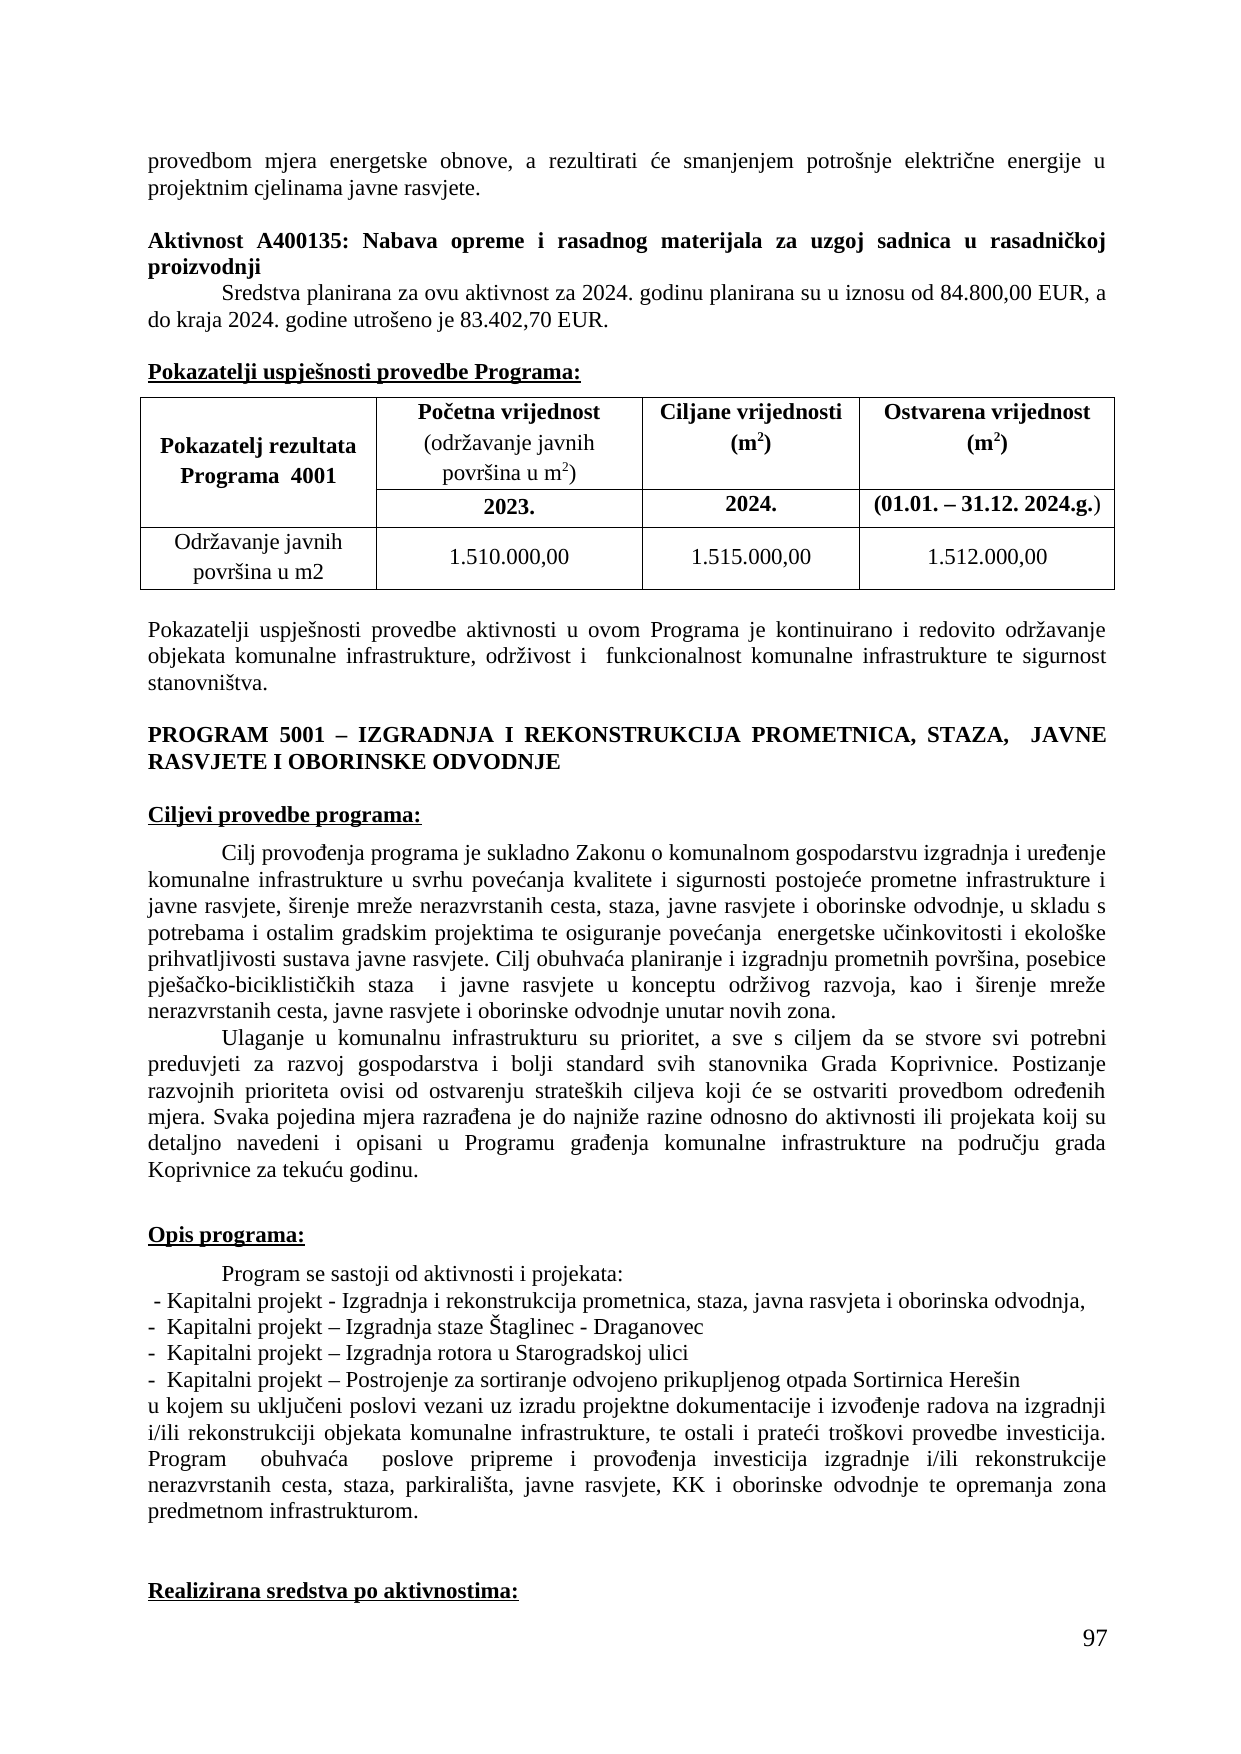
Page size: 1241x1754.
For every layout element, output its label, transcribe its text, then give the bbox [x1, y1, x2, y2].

text Ciljevi provedbe programa: [148, 801, 1107, 827]
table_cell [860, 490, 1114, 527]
text Opis programa: [148, 1222, 1107, 1248]
text Sredstva planirana za ovu aktivnost za 2024. godinu planirana su u iznosu od 84.800,00 EUR, a do kraja 2024. godine utrošeno je 83.402,70 EUR. [148, 279, 1107, 332]
text Pokazatelji uspješnosti provedbe Programa: [148, 358, 1107, 385]
text - Kapitalni projekt - Izgradnja i rekonstrukcija prometnica, staza, javna rasvjeta i oborinska odvodnja, [148, 1287, 1107, 1313]
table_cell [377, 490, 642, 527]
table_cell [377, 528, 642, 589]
text u kojem su uključeni poslovi vezani uz izradu projektne dokumentacije i izvođenje radova na izgradnji i/ili rekonstrukciji objekata komunalne infrastrukture, te ostali i prateći troškovi provedbe investicija. Program obuhvaća poslove pripreme i provođenja investicija izgradnje i/ili rekonstrukcije nerazvrstanih cesta, staza, parkirališta, javne rasvjete, KK i oborinske odvodnje te opremanja zona predmetnom infrastrukturom. [148, 1392, 1107, 1524]
text Aktivnost A400135: Nabava opreme i rasadnog materijala za uzgoj sadnica u rasadničkoj proizvodnji [148, 227, 1107, 279]
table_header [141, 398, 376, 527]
text PROGRAM 5001 – IZGRADNJA I REKONSTRUKCIJA PROMETNICA, STAZA, JAVNE RASVJETE I OBORINSKE ODVODNJE [148, 722, 1107, 774]
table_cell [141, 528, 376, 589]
text - Kapitalni projekt – Izgradnja rotora u Starogradskoj ulici [148, 1339, 1107, 1366]
text Pokazatelji uspješnosti provedbe aktivnosti u ovom Programa je kontinuirano i redovito održavanje objekata komunalne infrastrukture, održivost i funkcionalnost komunalne infrastrukture te sigurnost stanovništva. [148, 616, 1107, 695]
text - Kapitalni projekt – Postrojenje za sortiranje odvojeno prikupljenog otpada Sortirnica Herešin [148, 1366, 1107, 1392]
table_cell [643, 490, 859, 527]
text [148, 148, 1107, 200]
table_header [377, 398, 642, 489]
text - Kapitalni projekt – Izgradnja staze Štaglinec - Draganovec [148, 1313, 1107, 1339]
text Program se sastoji od aktivnosti i projekata: [148, 1260, 1107, 1287]
text Realizirana sredstva po aktivnostima: [148, 1577, 1107, 1603]
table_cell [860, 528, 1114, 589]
text Ulaganje u komunalnu infrastrukturu su prioritet, a sve s ciljem da se stvore svi potrebni preduvjeti za razvoj gospodarstva i bolji standard svih stanovnika Grada Koprivnice. Postizanje razvojnih prioriteta ovisi od ostvarenju strateških ciljeva koji će se ostvariti provedbom određenih mjera. Svaka pojedina mjera razrađena je do najniže razine odnosno do aktivnosti ili projekata koij su detaljno navedeni i opisani u Programu građenja komunalne infrastrukture na području grada Koprivnice za tekuću godinu. [148, 1024, 1107, 1182]
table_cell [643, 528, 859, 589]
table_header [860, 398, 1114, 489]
text Cilj provođenja programa je sukladno Zakonu o komunalnom gospodarstvu izgradnja i uređenje komunalne infrastrukture u svrhu povećanja kvalitete i sigurnosti postojeće prometne infrastrukture i javne rasvjete, širenje mreže nerazvrstanih cesta, staza, javne rasvjete i oborinske odvodnje, u skladu s potrebama i ostalim gradskim projektima te osiguranje povećanja energetske učinkovitosti i ekološke prihvatljivosti sustava javne rasvjete. Cilj obuhvaća planiranje i izgradnju prometnih površina, posebice pješačko-biciklističkih staza i javne rasvjete u konceptu održivog razvoja, kao i širenje mreže nerazvrstanih cesta, javne rasvjete i oborinske odvodnje unutar novih zona. [148, 839, 1107, 1024]
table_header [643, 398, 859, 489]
